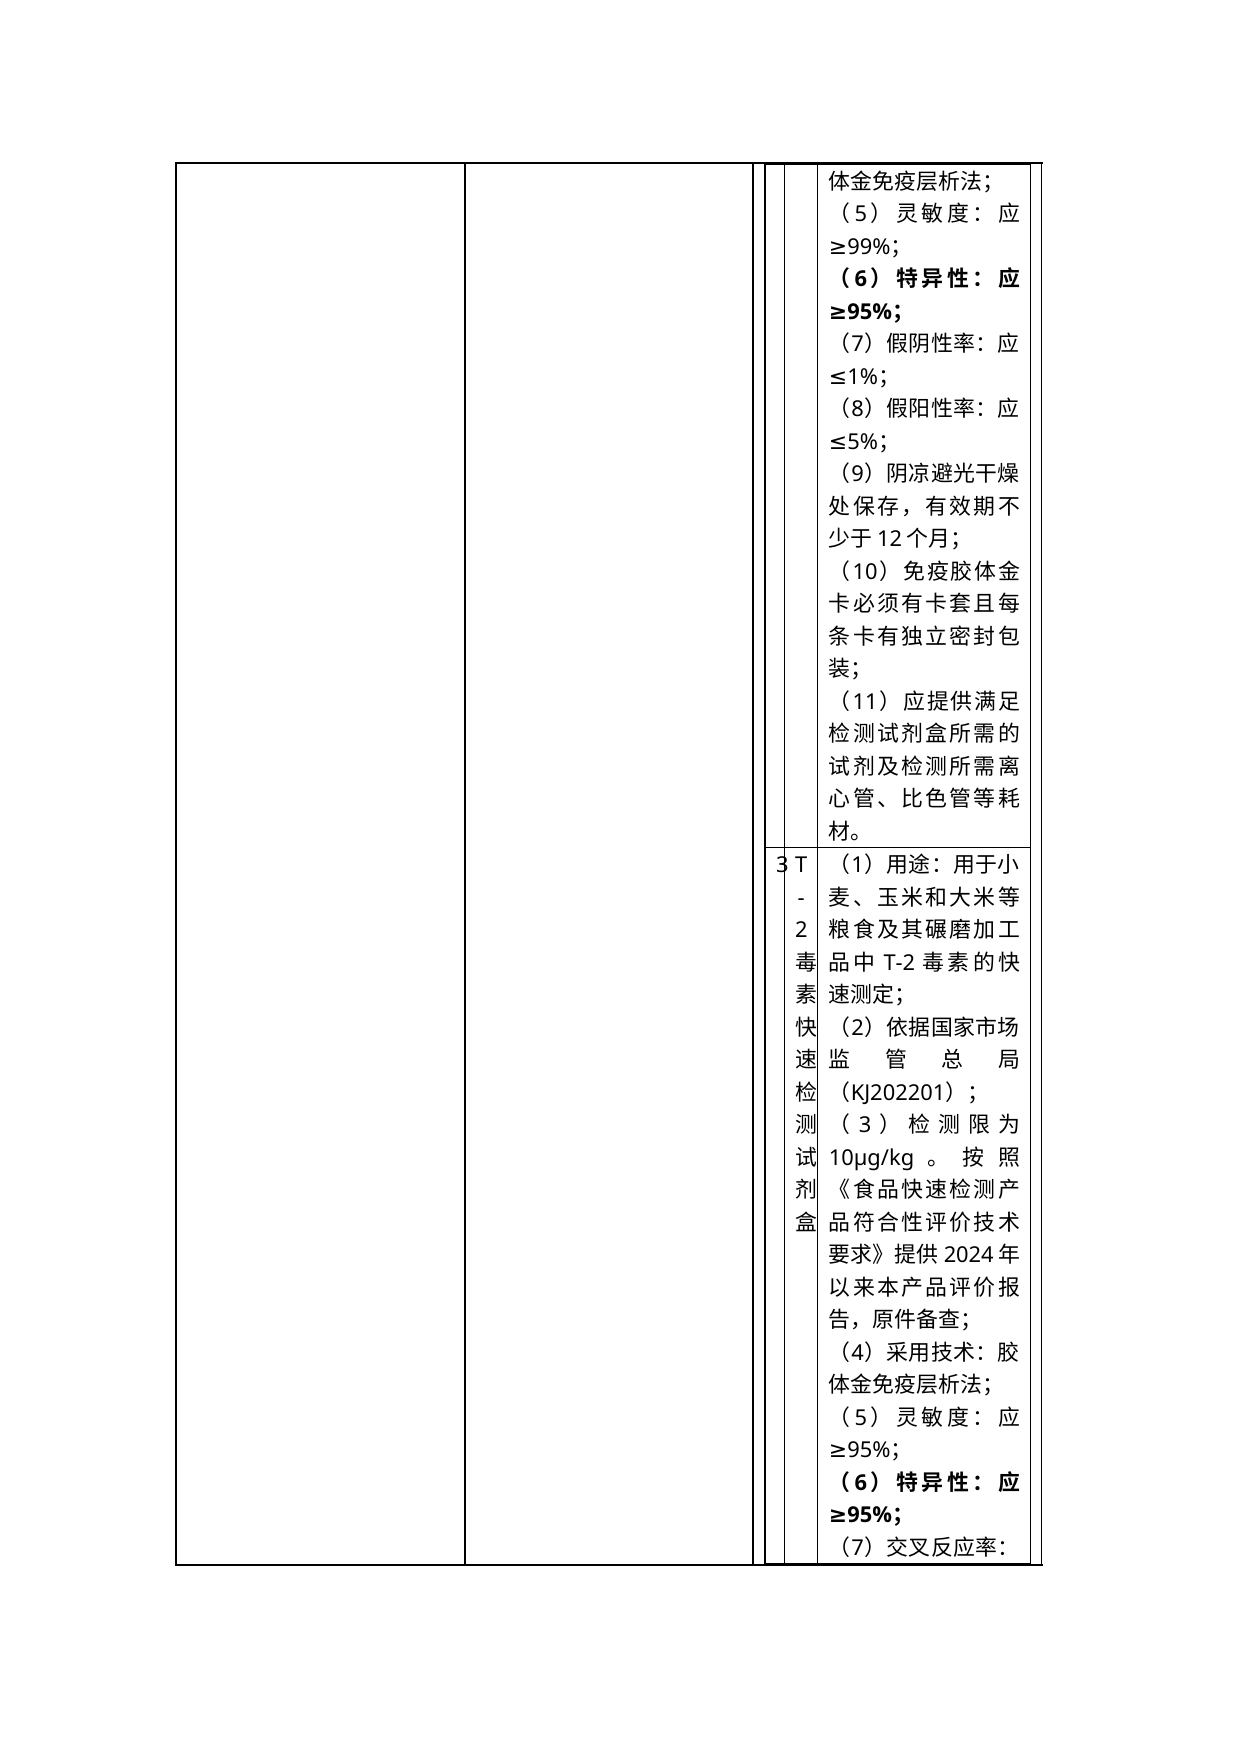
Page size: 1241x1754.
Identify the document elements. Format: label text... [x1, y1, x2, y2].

table_cell [466, 164, 752, 1564]
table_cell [818, 848, 1030, 1563]
table_cell 2 [177, 164, 464, 1564]
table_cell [754, 164, 764, 1564]
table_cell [818, 165, 1030, 847]
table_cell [1031, 164, 1041, 1564]
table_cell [766, 848, 784, 1563]
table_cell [785, 165, 817, 847]
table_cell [766, 165, 784, 847]
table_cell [785, 848, 817, 1563]
